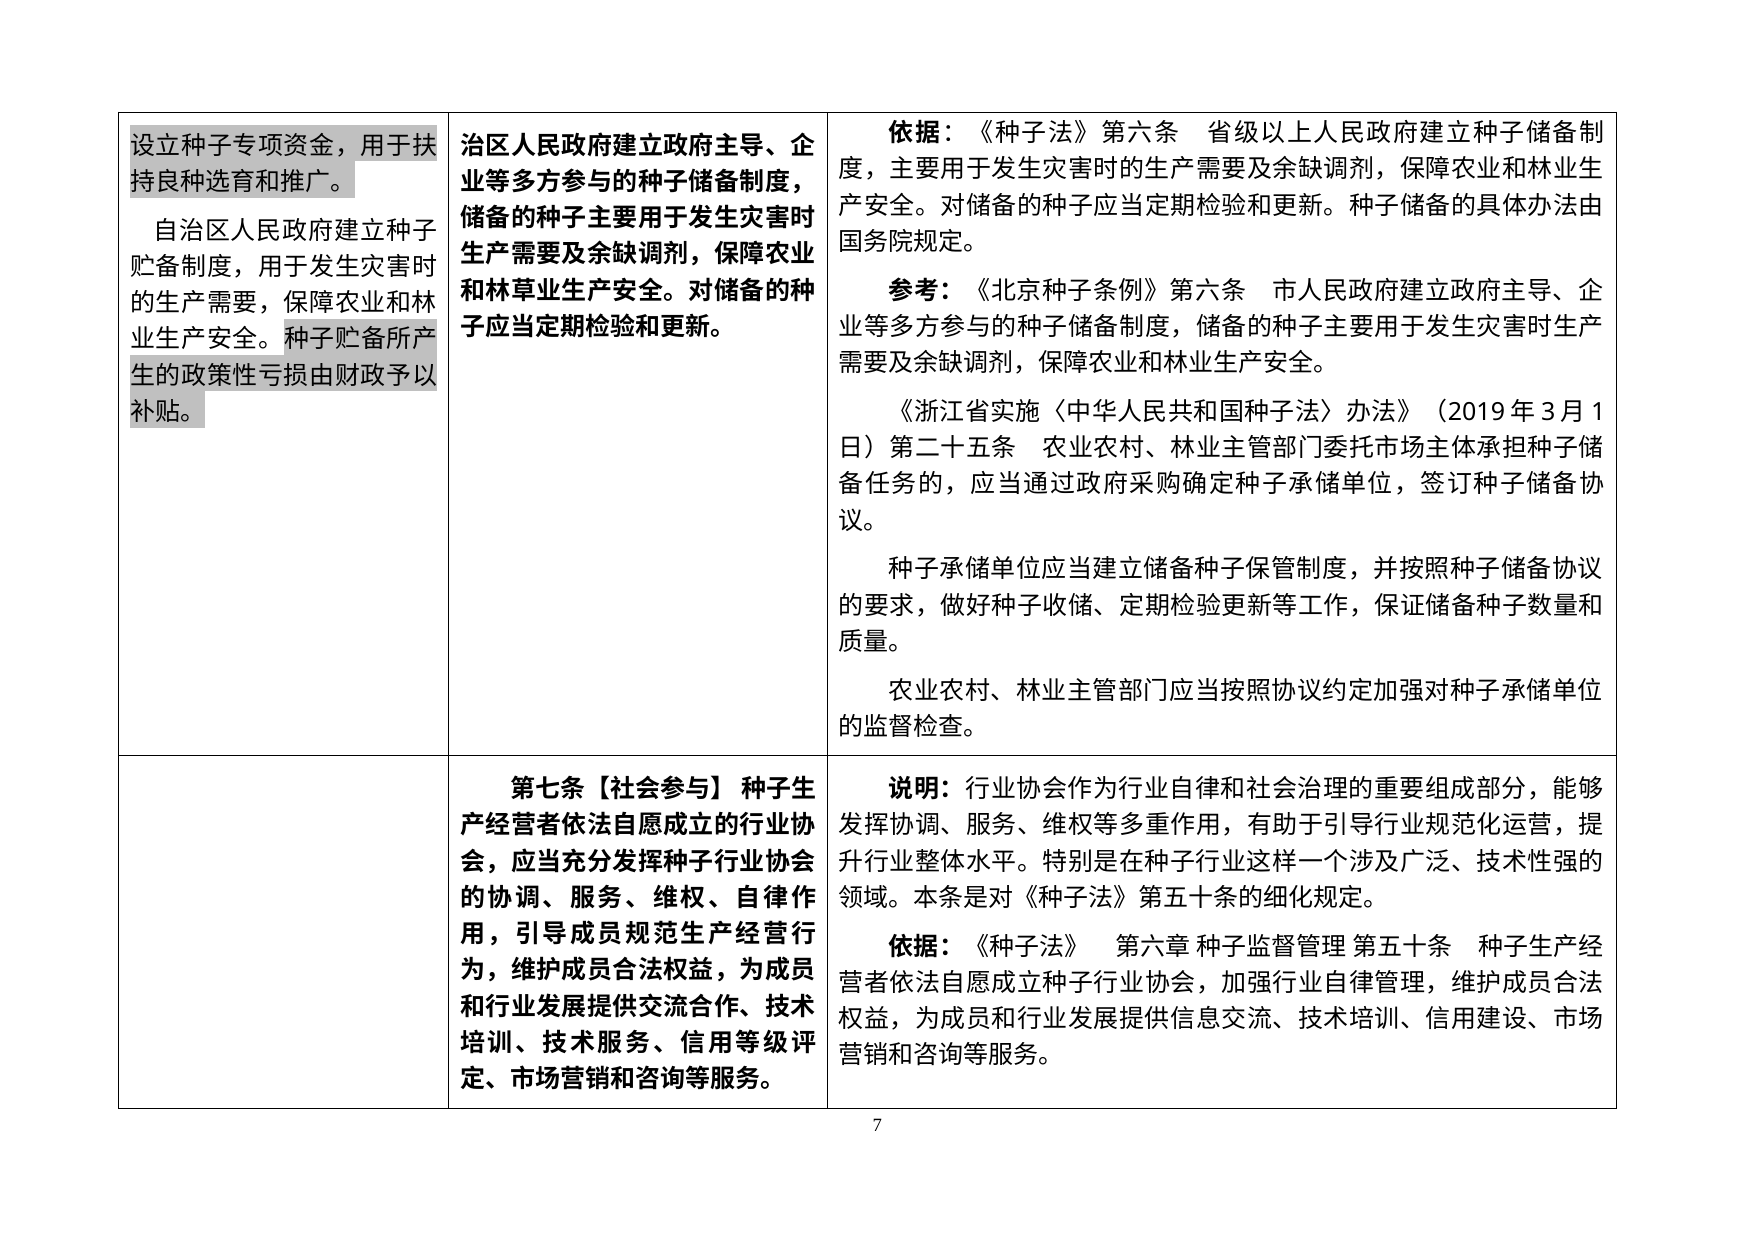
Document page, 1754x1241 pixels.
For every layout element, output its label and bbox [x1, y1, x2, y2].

table_cell [828, 113, 1616, 755]
table_cell [828, 756, 1616, 1107]
table_cell [449, 756, 827, 1107]
table_cell [449, 113, 827, 755]
table_cell [119, 756, 448, 1107]
table_cell [119, 113, 448, 755]
